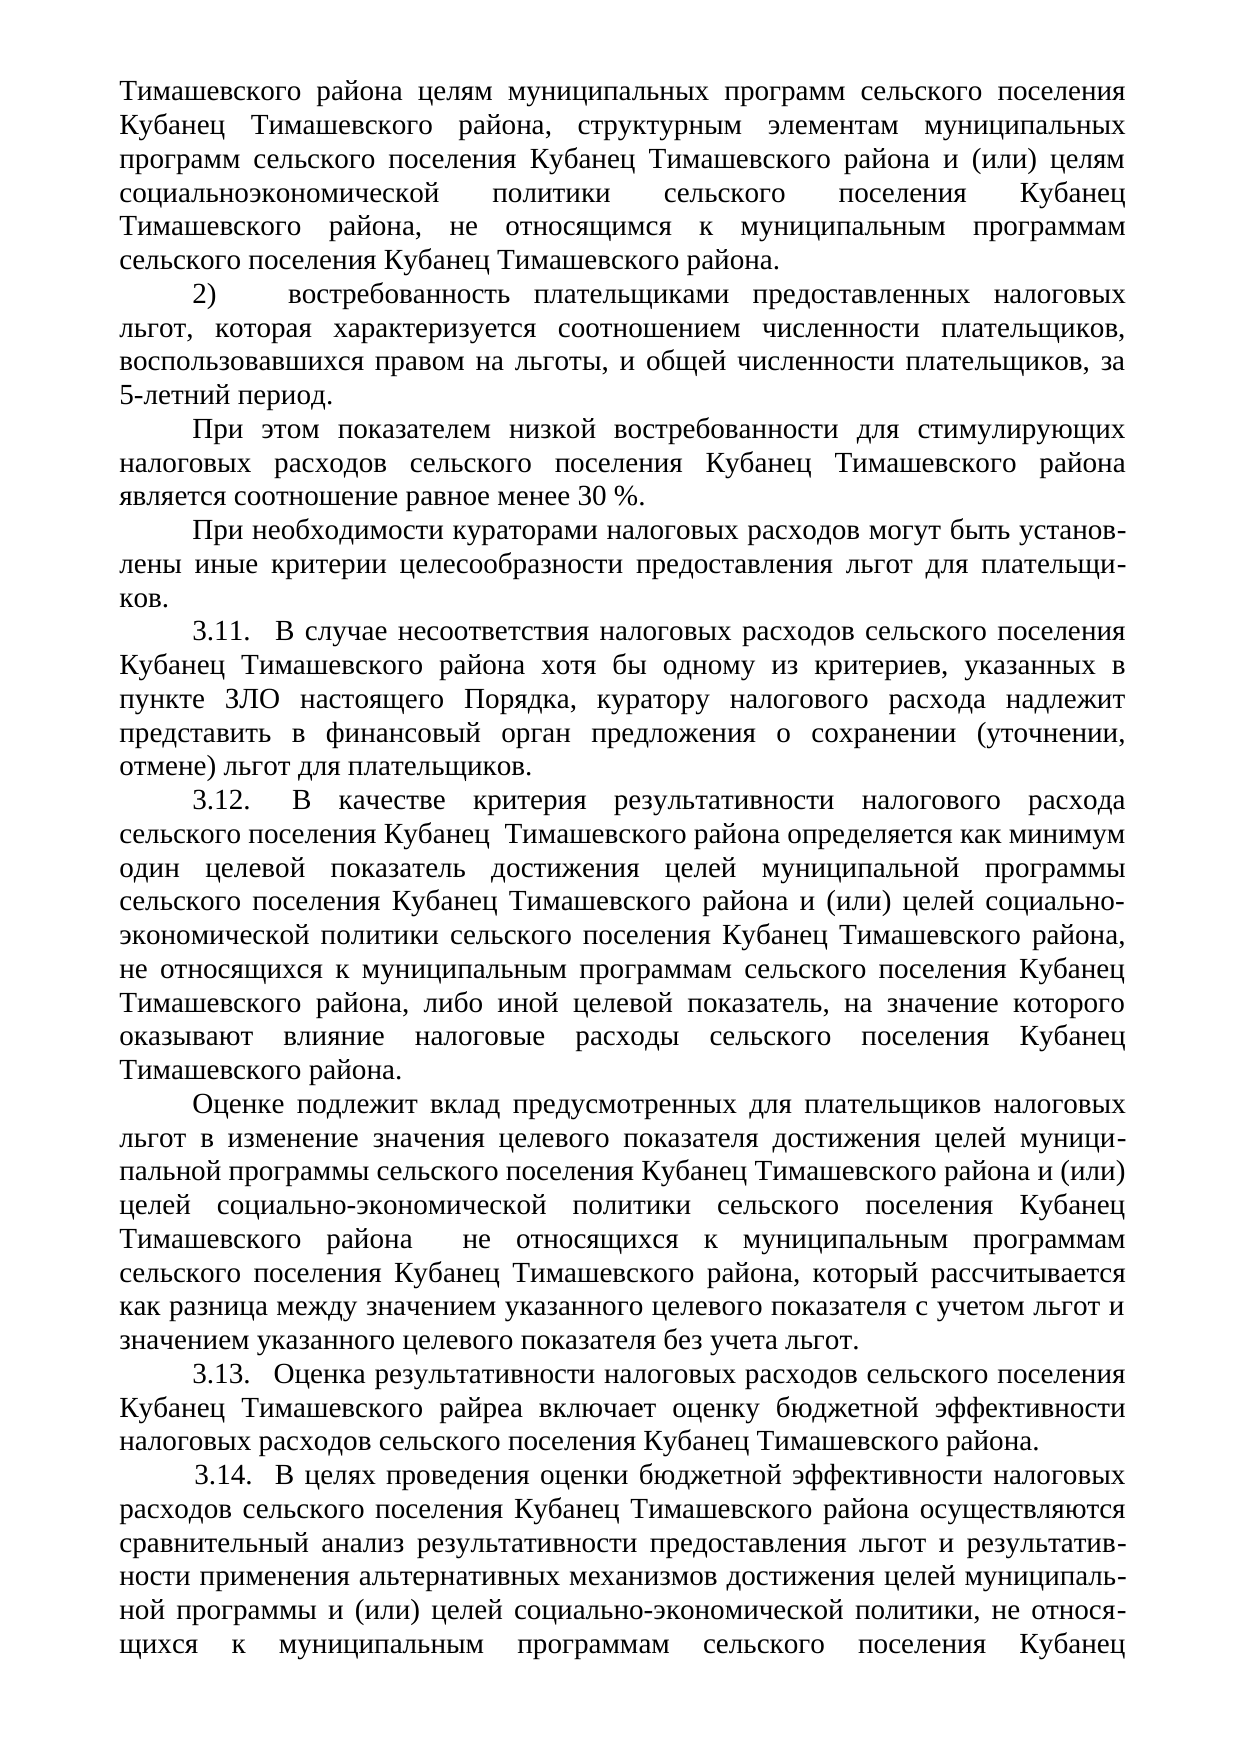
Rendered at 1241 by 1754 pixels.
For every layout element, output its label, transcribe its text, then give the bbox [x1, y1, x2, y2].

list востребованность плательщиками предоставленных налоговых льгот, которая характеризуется соотношением численности плательщиков, воспользовавшихся правом на льготы, и общей численности плательщиков, за 5-летний период. [119, 276, 1126, 411]
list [119, 74, 1126, 276]
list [119, 1458, 1126, 1660]
list Оценка результативности налоговых расходов сельского поселения Кубанец Тимашевского райреа включает оценку бюджетной эффективности налоговых расходов сельского поселения Кубанец Тимашевского района. [119, 1356, 1126, 1458]
list В качестве критерия результативности налогового расхода сельского поселения Кубанец Тимашевского района определяется как минимум один целевой показатель достижения целей муниципальной программы сельского поселения Кубанец Тимашевского района и (или) целей социально-экономической политики сельского поселения Кубанец Тимашевского района, не относящихся к муниципальным программам сельского поселения Кубанец Тимашевского района, либо иной целевой показатель, на значение которого оказывают влияние налоговые расходы сельского поселения Кубанец Тимашевского района. [119, 783, 1126, 1086]
list В случае несоответствия налоговых расходов сельского поселения Кубанец Тимашевского района хотя бы одному из критериев, указанных в пункте ЗЛО настоящего Порядка, куратору налогового расхода надлежит представить в финансовый орган предложения о сохранении (уточнении, отмене) льгот для плательщиков. [119, 614, 1126, 783]
text Оценке подлежит вклад предусмотренных для плательщиков налоговых льгот в изменение значения целевого показателя достижения целей муниципальной программы сельского поселения Кубанец Тимашевского района и (или) целей социально-экономической политики сельского поселения Кубанец Тимашевского района не относящихся к муниципальным программам сельского поселения Кубанец Тимашевского района, который рассчитывается как разница между значением указанного целевого показателя с учетом льгот и значением указанного целевого показателя без учета льгот. [119, 1086, 1126, 1356]
text При необходимости кураторами налоговых расходов могут быть установлены иные критерии целесообразности предоставления льгот для плательщиков. [119, 513, 1126, 614]
text При этом показателем низкой востребованности для стимулирующих налоговых расходов сельского поселения Кубанец Тимашевского района является соотношение равное менее 30 %. [119, 411, 1126, 513]
